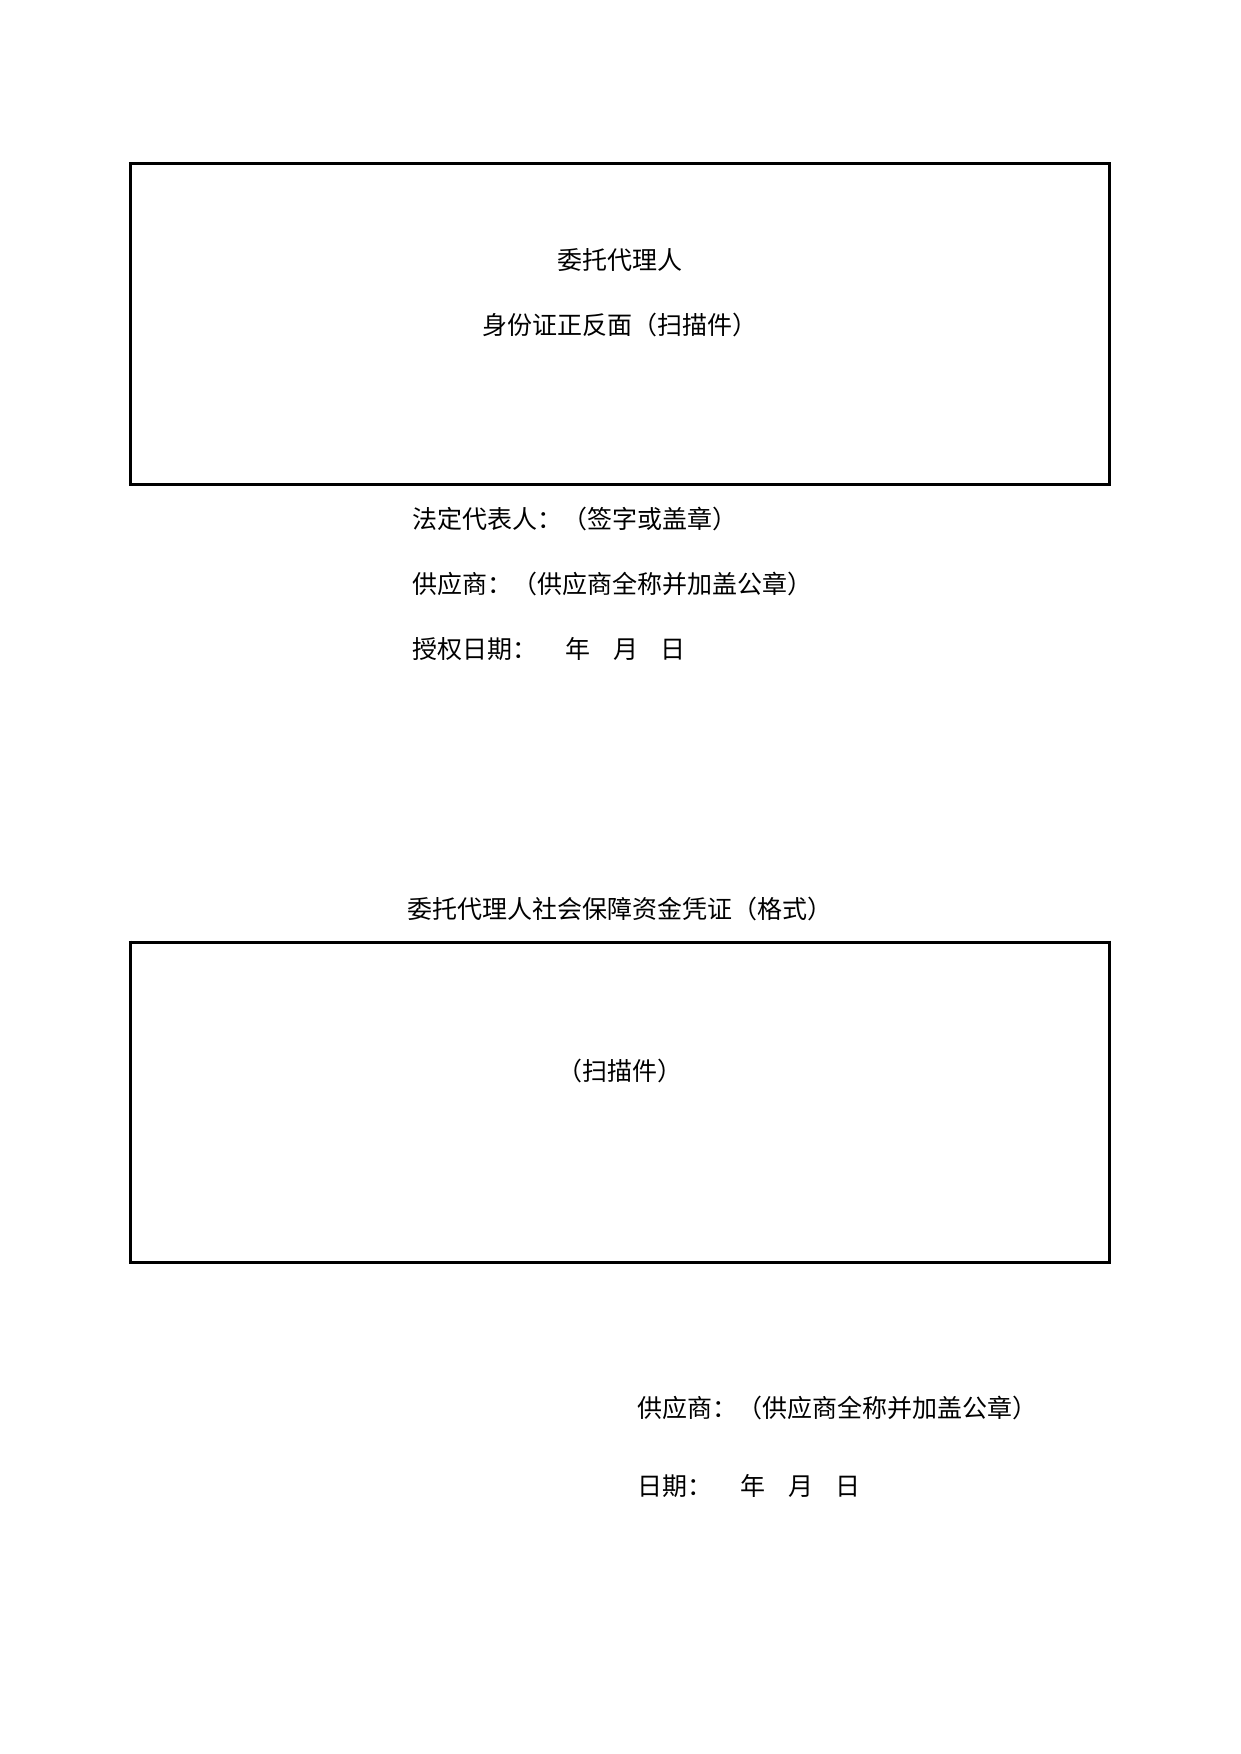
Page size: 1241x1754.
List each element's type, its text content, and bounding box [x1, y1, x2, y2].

text 法定代表人：（签字或盖章） [187, 486, 1053, 551]
text 授权日期： 年 月 日 [187, 616, 1053, 681]
text 日期： 年 月 日 [187, 1452, 1053, 1517]
table_header 委托代理人 身份证正反面（扫描件） [132, 165, 1108, 482]
text 供应商：（供应商全称并加盖公章） [187, 1374, 1053, 1439]
table_header （扫描件） [132, 944, 1108, 1261]
text 委托代理人社会保障资金凭证（格式） [187, 876, 1053, 941]
text 供应商：（供应商全称并加盖公章） [187, 551, 1053, 616]
